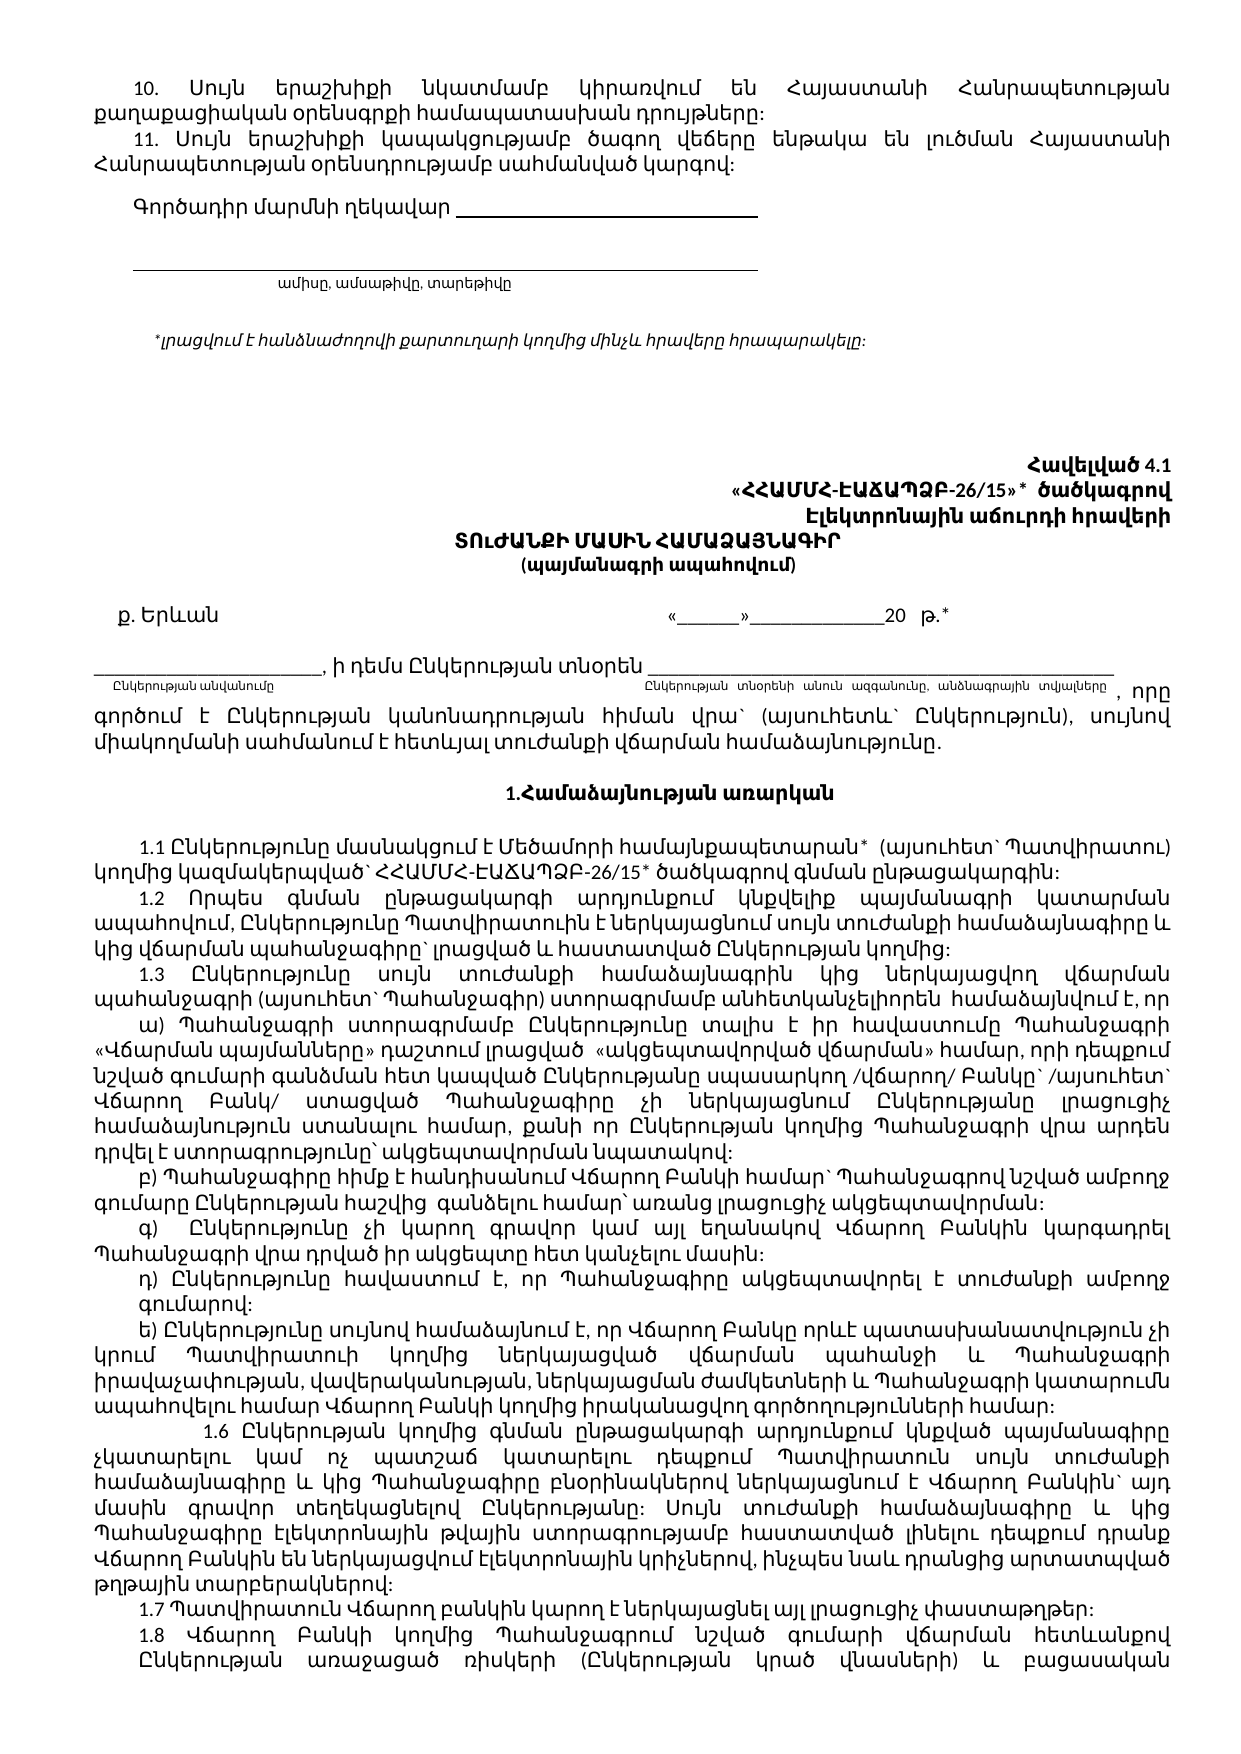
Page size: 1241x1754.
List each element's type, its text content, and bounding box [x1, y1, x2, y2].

text ______________________, ի դեմս Ընկերության տնօրեն _____________________________________________ [94, 653, 1171, 678]
text դ) Ընկերությունը հավաստում է, որ Պահանջագիրը ակցեպտավորել է տուժանքի ամբողջ գումարով: [138, 1266, 1171, 1317]
text 11. Սույն երաշխիքի կապակցությամբ ծագող վեճերը ենթակա են լուծման Հայաստանի Հանրապետության օրենսդրությամբ սահմանված կարգով: [94, 126, 1171, 177]
text գ) Ընկերությունը չի կարող գրավոր կամ այլ եղանակով Վճարող Բանկին կարգադրել Պահանջագրի վրա դրված իր ակցեպտը հետ կանչելու մասին: [94, 1215, 1171, 1266]
text 10. Սույն երաշխիքի նկատմամբ կիրառվում են Հայաստանի Հանրապետության քաղաքացիական օրենսգրքի համապատասխան դրույթները: [94, 75, 1171, 126]
text 1.6 Ընկերության կողմից գնման ընթացակարգի արդյունքում կնքված պայմանագիրը չկատարելու կամ ոչ պատշաճ կատարելու դեպքում Պատվիրատուն սույն տուժանքի համաձայնագիրը և կից Պահանջագիրը բնօրինակներով ներկայացնում է Վճարող Բանկին` այդ մասին գրավոր տեղեկացնելով Ընկերությանը: Սույն տուժանքի համաձայնագիրը և կից Պահանջագիրը էլեկտրոնային թվային ստորագրությամբ հաստատված լինելու դեպքում դրանք Վճարող Բանկին են ներկայացվում էլեկտրոնային կրիչներով, ինչպես նաև դրանցից արտատպված թղթային տարբերակներով: [94, 1419, 1171, 1597]
text Էլեկտրոնային աճուրդի հրավերի [94, 503, 1171, 528]
text *լրացվում է հանձնաժողովի քարտուղարի կողմից մինչև հրավերը հրապարակելը: [94, 330, 1171, 350]
text Ընկերության անվանումը Ընկերության տնօրենի անուն ազգանունը, անձնագրային տվյալները , որը գործում է Ընկերության կանոնադրության հիման վրա` (այսուհետև` Ընկերություն), սույնով միակողմանի սահմանում է հետևյալ տուժանքի վճարման համաձայնությունը. [94, 678, 1171, 754]
text Հավելված 4.1 [94, 452, 1171, 477]
text ե) Ընկերությունը սույնով համաձայնում է, որ Վճարող Բանկը որևէ պատասխանատվություն չի կրում Պատվիրատուի կողմից ներկայացված վճարման պահանջի և Պահանջագրի իրավաչափության, վավերականության, ներկայացման ժամկետների և Պահանջագրի կատարումն ապահովելու համար Վճարող Բանկի կողմից իրականացվող գործողությունների համար: [94, 1317, 1171, 1419]
text Գործադիր մարմնի ղեկավար [94, 194, 1171, 220]
text 1.1 Ընկերությունը մասնակցում է Մեծամորի համայնքապետարան* (այսուհետ` Պատվիրատու) կողմից կազմակերպված` ՀՀԱՄՄՀ-ԷԱՃԱՊՁԲ-26/15* ծածկագրով գնման ընթացակարգին: [94, 834, 1171, 885]
text 1.Համաձայնության առարկան [169, 780, 1171, 805]
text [138, 1622, 1171, 1673]
text 1.3 Ընկերությունը սույն տուժանքի համաձայնագրին կից ներկայացվող վճարման պահանջագրի (այսուհետ` Պահանջագիր) ստորագրմամբ անհետկանչելիորեն համաձայնվում է, որ [94, 961, 1171, 1012]
text (պայմանագրի ապահովում) [94, 554, 1171, 577]
text բ) Պահանջագիրը հիմք է հանդիսանում Վճարող Բանկի համար` Պահանջագրով նշված ամբողջ գումարը Ընկերության հաշվից գանձելու համար՝ առանց լրացուցիչ ակցեպտավորման: [94, 1164, 1171, 1215]
text ք. Երևան «______»_____________20 թ.* [94, 602, 1171, 627]
text ՏՈւԺԱՆՔԻ ՄԱՍԻՆ ՀԱՄԱՁԱՅՆԱԳԻՐ [94, 528, 1171, 554]
text 1.2 Որպես գնման ընթացակարգի արդյունքում կնքվելիք պայմանագրի կատարման ապահովում, Ընկերությունը Պատվիրատուին է ներկայացնում սույն տուժանքի համաձայնագիրը և կից վճարման պահանջագիրը` լրացված և հաստատված Ընկերության կողմից: [94, 885, 1171, 961]
text «ՀՀԱՄՄՀ-ԷԱՃԱՊՁԲ-26/15»* ծածկագրով [94, 477, 1171, 503]
text ամիսը, ամսաթիվը, տարեթիվը [94, 274, 1171, 304]
text 1.7 Պատվիրատուն Վճարող բանկին կարող է ներկայացնել այլ լրացուցիչ փաստաթղթեր: [138, 1597, 1171, 1622]
text ա) Պահանջագրի ստորագրմամբ Ընկերությունը տալիս է իր հավաստումը Պահանջագրի «Վճարման պայմանները» դաշտում լրացված «ակցեպտավորված վճարման» համար, որի դեպքում նշված գումարի գանձման հետ կապված Ընկերությանը սպասարկող /վճարող/ Բանկը` /այսուհետ` Վճարող Բանկ/ ստացված Պահանջագիրը չի ներկայացնում Ընկերությանը լրացուցիչ համաձայնություն ստանալու համար, քանի որ Ընկերության կողմից Պահանջագրի վրա արդեն դրվել է ստորագրությունը՝ ակցեպտավորման նպատակով: [94, 1012, 1171, 1164]
